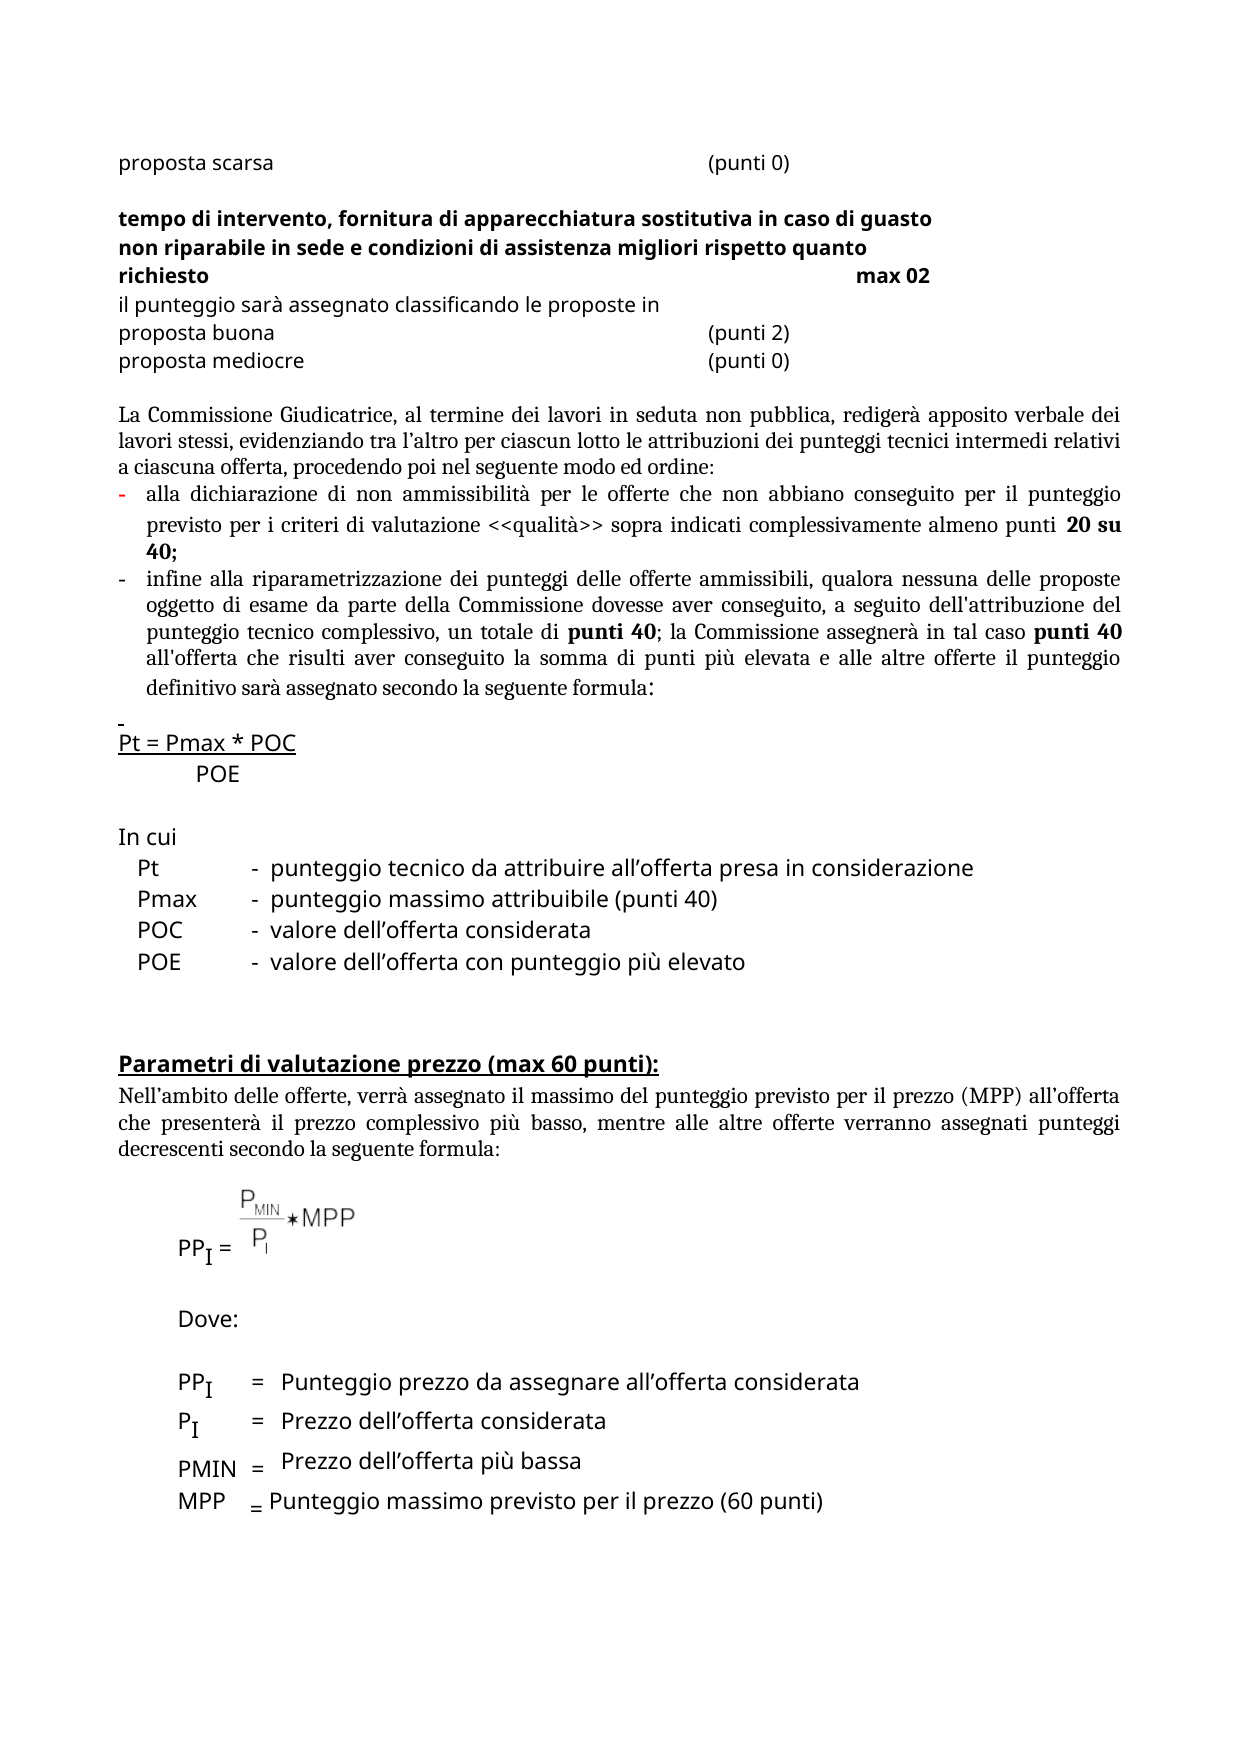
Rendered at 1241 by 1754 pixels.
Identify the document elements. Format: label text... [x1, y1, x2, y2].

text POE - valore dell’offerta con punteggio più elevato [137, 945, 1122, 977]
text PPI = [177, 1185, 1122, 1272]
text PPI = Punteggio prezzo da assegnare all’offerta considerata [177, 1366, 1122, 1405]
list infine alla riparametrizzazione dei punteggi delle offerte ammissibili, qualora nessuna delle proposte oggetto di esame da parte della Commissione dovesse aver conseguito, a seguito dell'attribuzione del punteggio tecnico complessivo, un totale di punti 40; assegnerà in tal caso punti 40 all'offerta che risulti aver conseguito la somma di punti più elevata e alle altre offerte il punteggio definitivo sarà assegnato secondo la seguente formula: [118, 565, 1122, 703]
text proposta mediocre (punti 0) [118, 347, 1122, 375]
text Pmax - punteggio massimo attribuibile (punti 40) [137, 883, 1122, 914]
text richiesto max 02 [118, 261, 1122, 290]
text PMIN = Prezzo dell’offerta più bassa [177, 1445, 1122, 1485]
list MPP = Punteggio massimo previsto per il prezzo (60 punti) [118, 1485, 1122, 1524]
text proposta buona (punti 2) [118, 318, 1122, 347]
text proposta scarsa (punti 0) [118, 148, 1122, 176]
text POE [118, 758, 1122, 789]
text Pt = Pmax * POC [118, 727, 1122, 758]
text Parametri di valutazione prezzo (max 60 punti): [118, 1048, 1122, 1079]
text Dove: [177, 1303, 1122, 1334]
text In cui [118, 820, 1122, 852]
text il punteggio sarà assegnato classificando le proposte in [118, 290, 1122, 318]
text POC - valore dell’offerta considerata [137, 914, 1122, 945]
text La Commissione Giudicatrice, al termine dei lavori in seduta non pubblica, redigerà apposito verbale dei lavori stessi, evidenziando tra l’altro per ciascun lotto le attribuzioni dei punteggi tecnici intermedi relativi a ciascuna offerta, procedendo poi nel seguente modo ed ordine: [118, 401, 1122, 481]
text Pt - punteggio tecnico da attribuire all’offerta presa in considerazione [137, 852, 1122, 883]
text tempo di intervento, fornitura di apparecchiatura sostitutiva in caso di guasto [118, 204, 1122, 233]
list alla dichiarazione di non ammissibilità per le offerte che non abbiano conseguito per il punteggio previsto per i criteri di valutazione <<qualità>> sopra indicati complessivamente almeno punti 20 su 40; [118, 481, 1122, 565]
text non riparabile in sede e condizioni di assistenza migliori rispetto quanto [118, 233, 1122, 261]
text PI = Prezzo dell’offerta considerata [177, 1405, 1122, 1445]
text Nell’ambito delle offerte, verrà assegnato il massimo del punteggio previsto per il prezzo (MPP) all’offerta che presenterà il prezzo complessivo più basso, mentre alle altre offerte verranno assegnati punteggi decrescenti secondo la seguente formula: [118, 1083, 1122, 1162]
